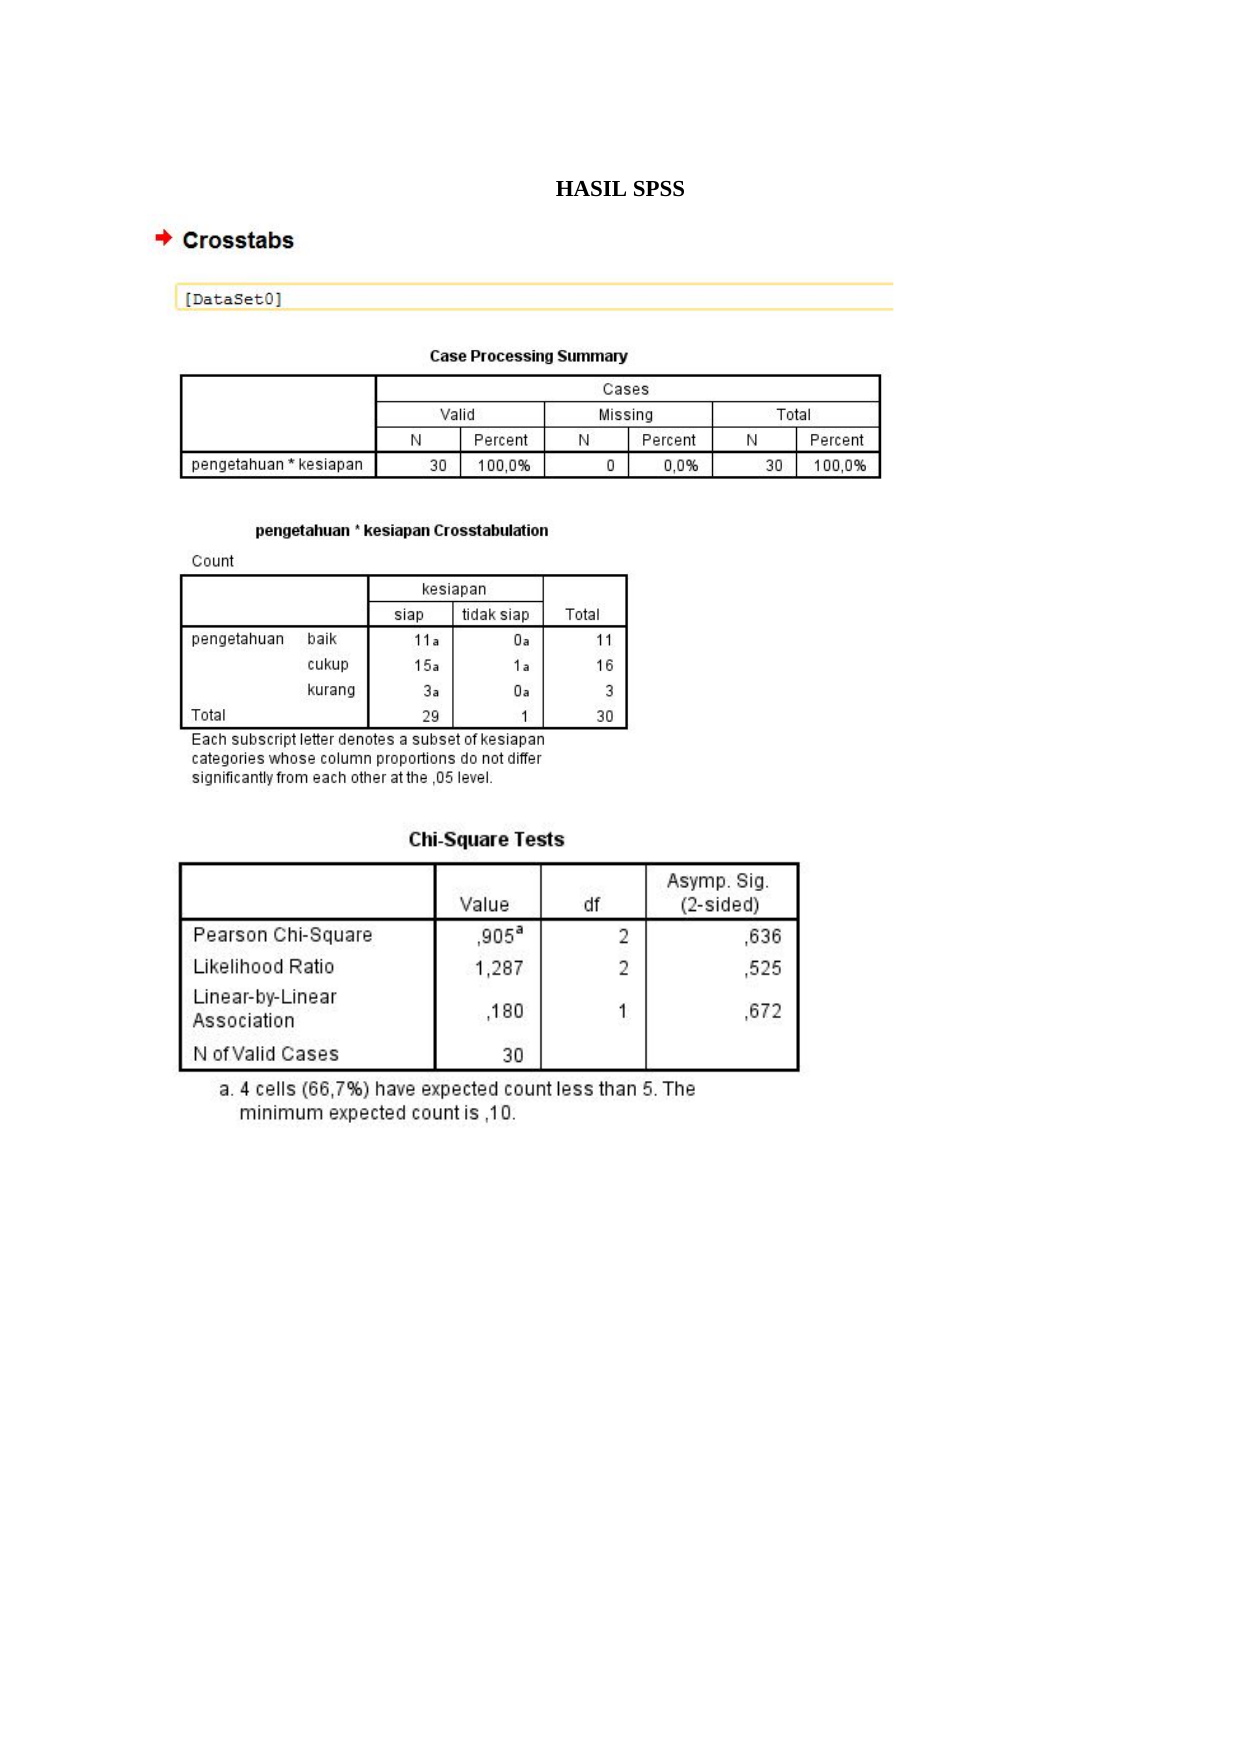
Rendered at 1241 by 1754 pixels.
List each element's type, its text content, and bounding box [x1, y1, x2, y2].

picture [160, 810, 834, 1142]
picture [147, 214, 894, 792]
text HASIL SPSS [150, 175, 1090, 201]
